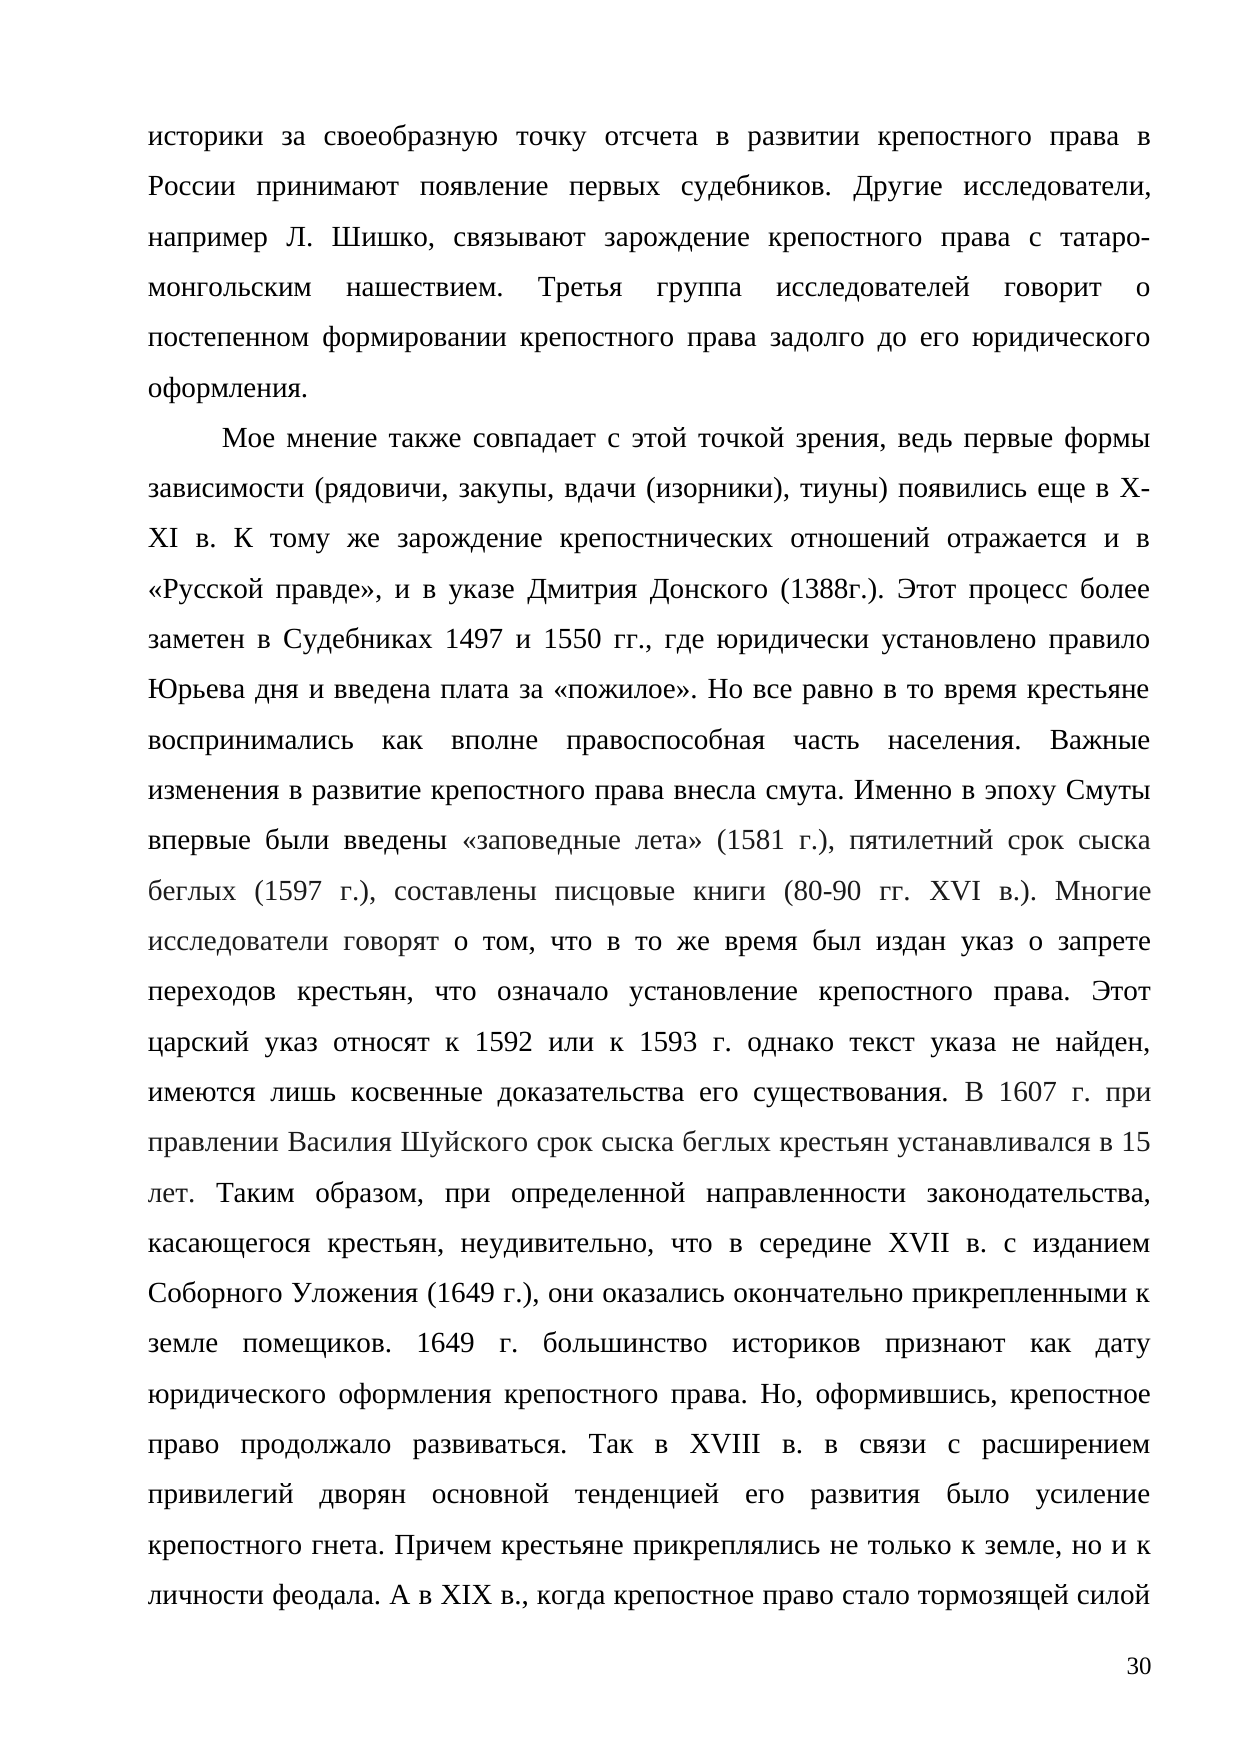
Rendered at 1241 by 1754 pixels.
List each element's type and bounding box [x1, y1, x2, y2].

text [148, 118, 1152, 403]
text [148, 420, 1152, 1611]
